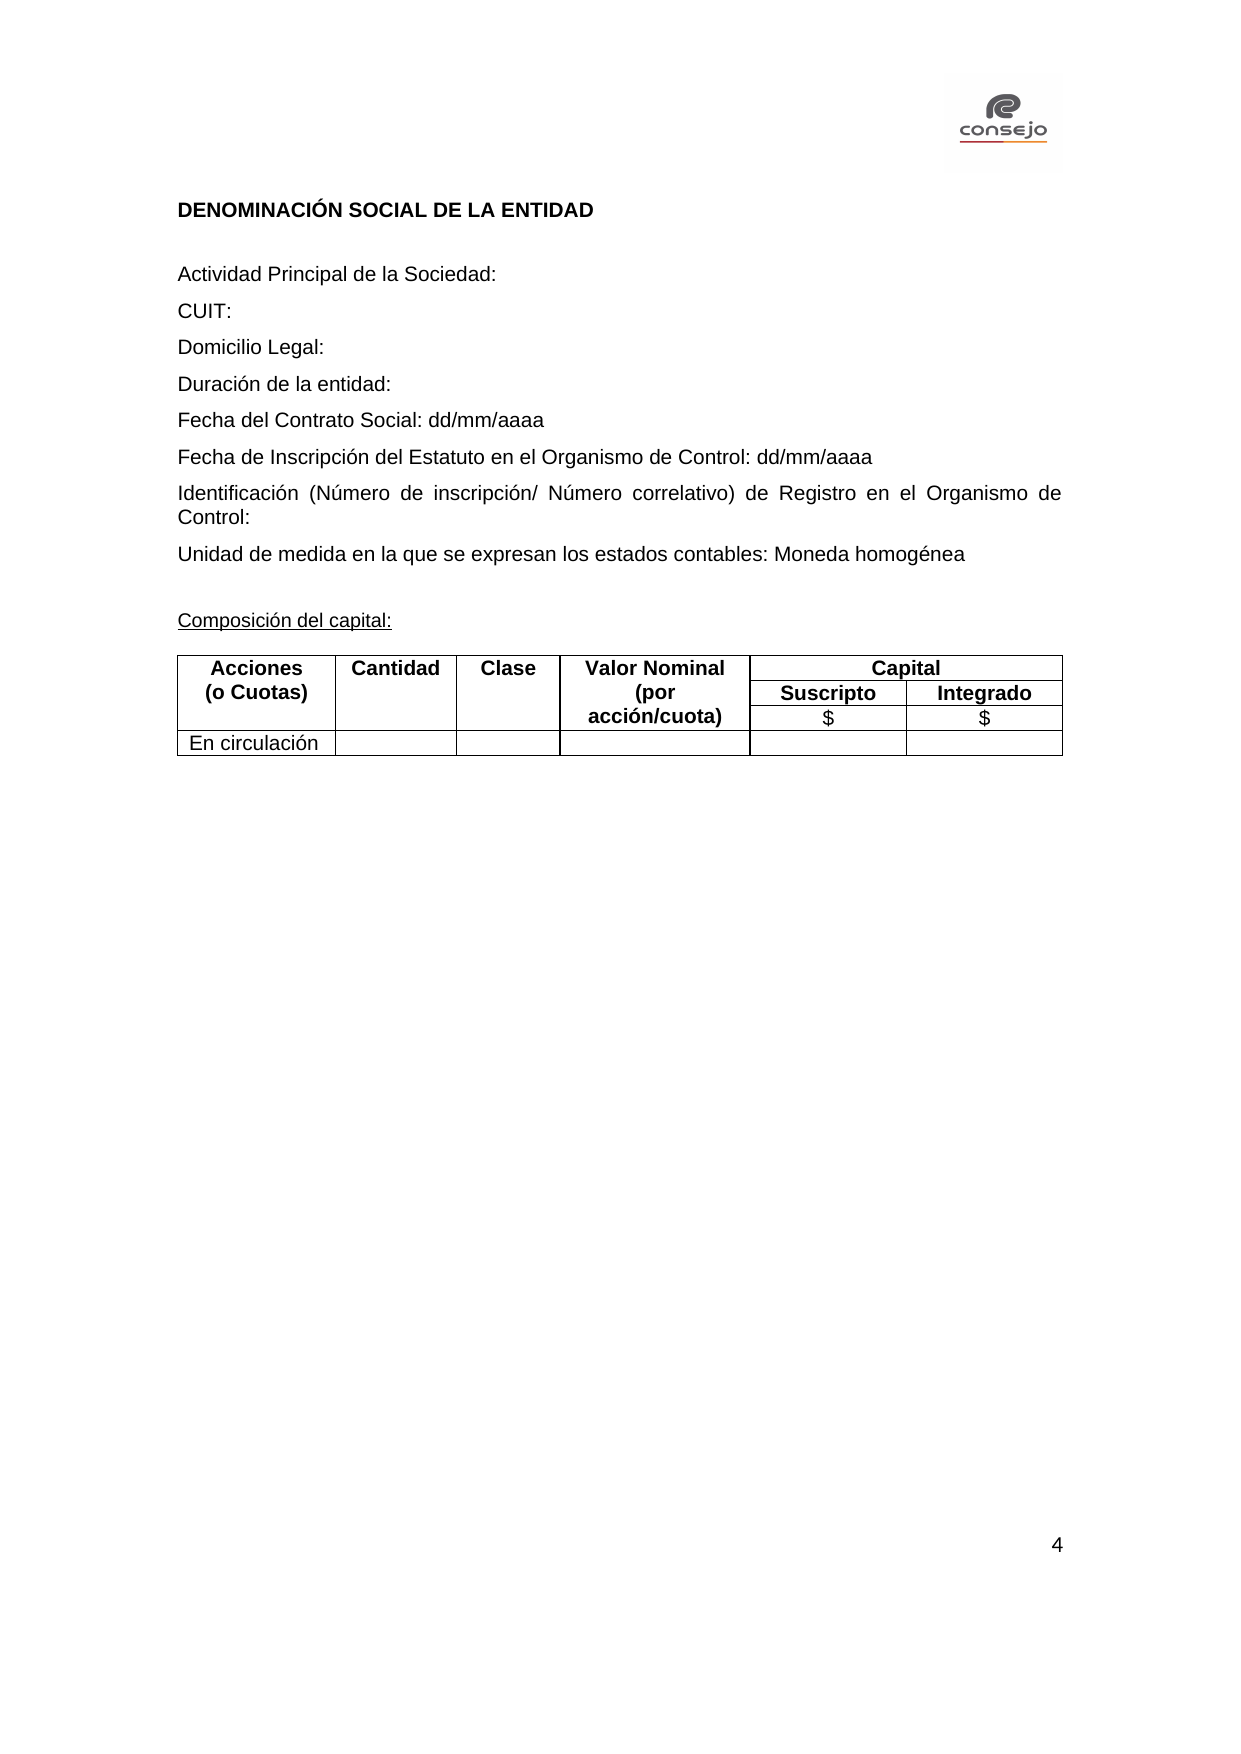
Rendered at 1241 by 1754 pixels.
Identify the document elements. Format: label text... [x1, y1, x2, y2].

text DENOMINACIÓN SOCIAL DE LA ENTIDAD [177, 198, 1063, 222]
table_cell Suscripto [751, 681, 906, 705]
table_cell [457, 731, 559, 755]
picture [944, 73, 1064, 173]
text Duración de la entidad: [177, 372, 1063, 396]
table_cell En circulación [178, 731, 335, 755]
table_cell Integrado [907, 681, 1062, 705]
text Composición del capital: [177, 609, 1063, 632]
table_header Cantidad [336, 656, 456, 730]
table_cell [751, 731, 906, 755]
table_cell [907, 731, 1062, 755]
text Domicilio Legal: [177, 335, 1063, 359]
text Fecha de Inscripción del Estatuto en el Organismo de Control: dd/mm/aaaa [177, 444, 1063, 468]
text Actividad Principal de la Sociedad: [177, 262, 1063, 286]
table_cell [561, 731, 749, 755]
table_header Clase [457, 656, 559, 730]
text Identificación (Número de inscripción/ Número correlativo) de Registro en el Organismo de Control: [177, 481, 1063, 529]
table_header Valor Nominal (por acción/cuota) [561, 656, 749, 730]
text CUIT: [177, 299, 1063, 323]
text Unidad de medida en la que se expresan los estados contables: Moneda homogénea [177, 541, 1063, 565]
text Fecha del Contrato Social: dd/mm/aaaa [177, 408, 1063, 432]
table_cell $ [907, 706, 1062, 730]
table_header Acciones (o Cuotas) [178, 656, 335, 730]
table_cell [336, 731, 456, 755]
table_header Capital [751, 656, 1062, 680]
table_cell $ [751, 706, 906, 730]
